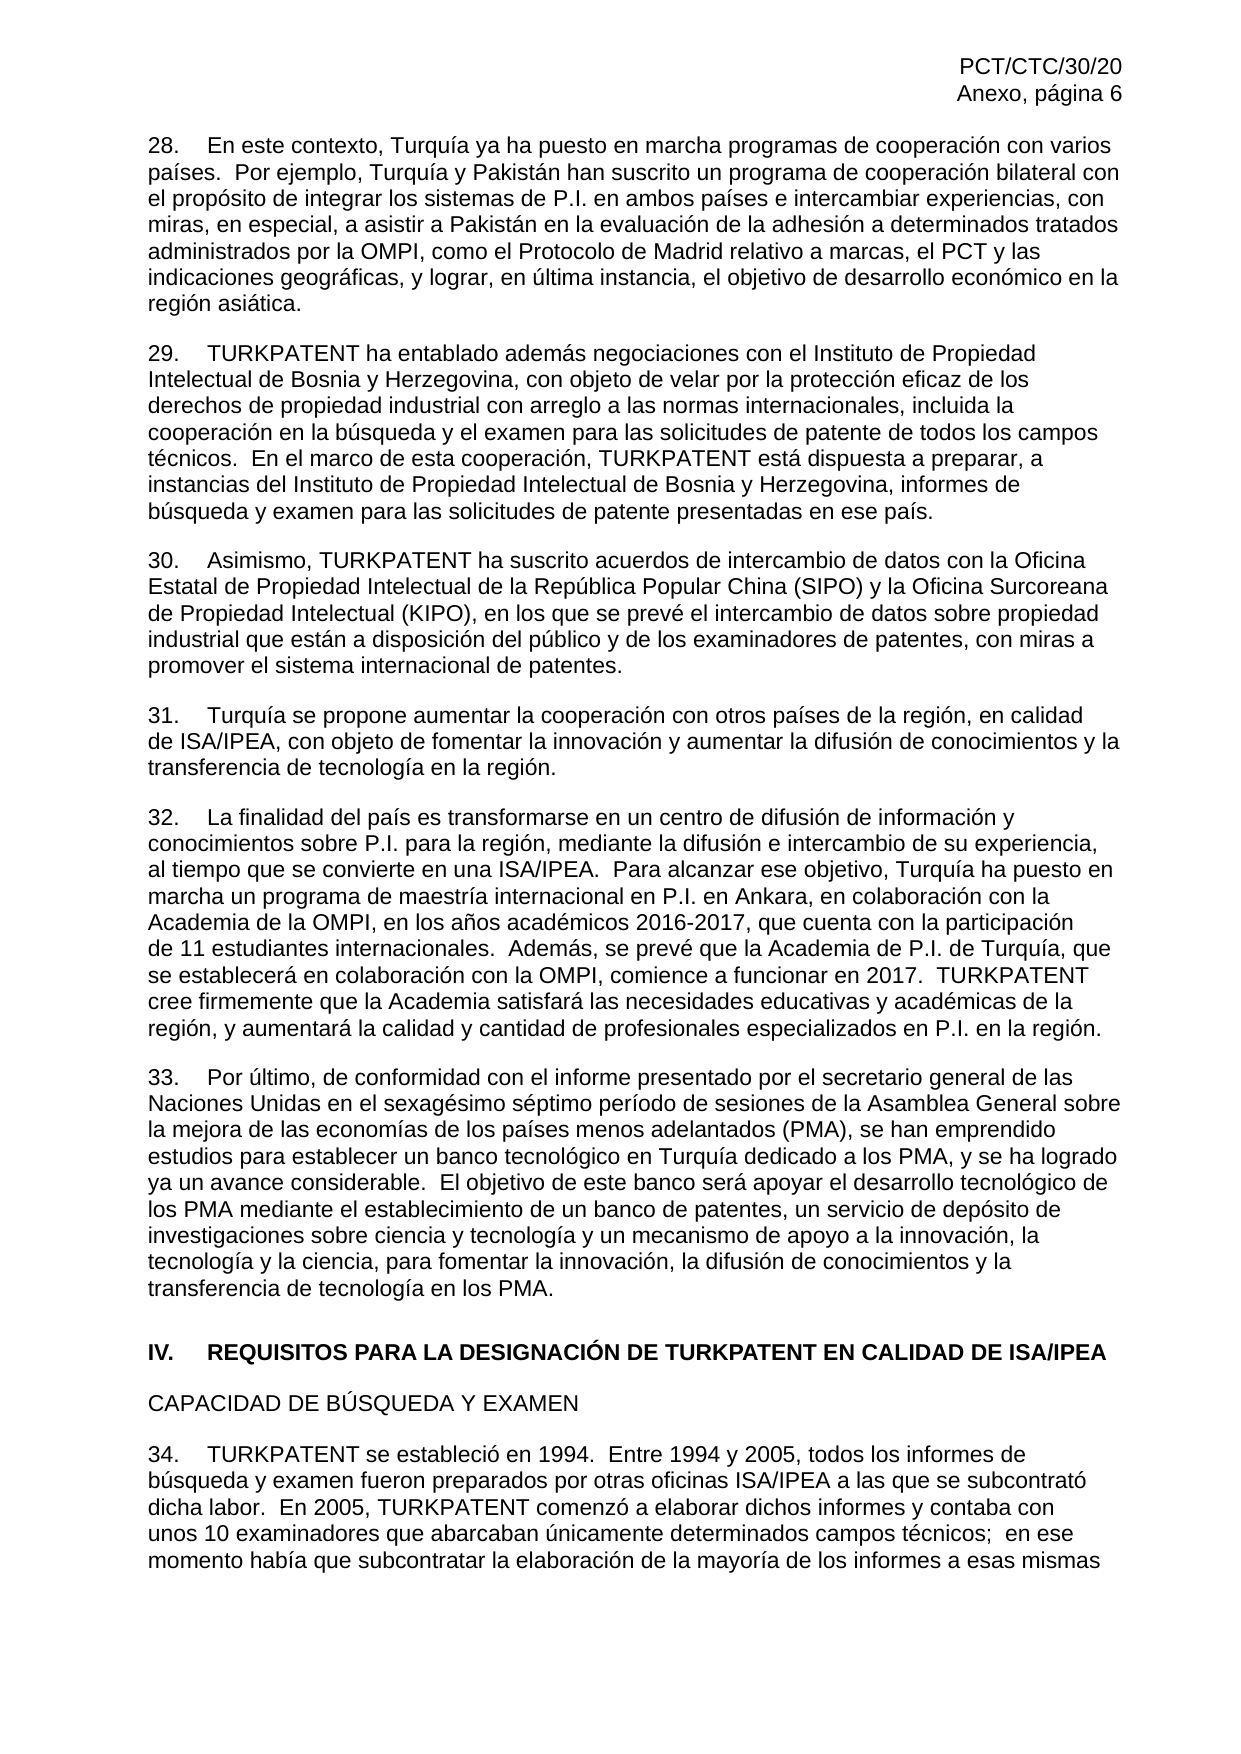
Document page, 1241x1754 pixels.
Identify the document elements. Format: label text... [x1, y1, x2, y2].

text IV. REQUISITOS PARA LA DESIGNACIÓN de turkpatent EN CALIDAD DE ISA/IPEA [148, 1338, 1122, 1365]
list La finalidad del país es transformarse en un centro de difusión de información y conocimientos sobre P.I. para la región, mediante la difusión e intercambio de su experiencia, al tiempo que se convierte en una ISA/IPEA. Para alcanzar ese objetivo, Turquía ha puesto en marcha un programa de maestría internacional en P.I. en Ankara, en colaboración con la Academia de la OMPI, en los años académicos 2016-2017, que cuenta con la participación de 11 estudiantes internacionales. Además, se prevé que la Academia de P.I. de Turquía, que se establecerá en colaboración con la OMPI, comience a funcionar en 2017. TURKPATENT cree firmemente que la Academia satisfará las necesidades educativas y académicas de la región, y aumentará la calidad y cantidad de profesionales especializados en P.I. en la región. [148, 804, 1122, 1041]
text CAPACIDAD DE BÚSQUEDA Y EXAMEN [148, 1390, 1122, 1416]
list Por último, de conformidad con el informe presentado por el secretario general de las Naciones Unidas en el sexagésimo séptimo período de sesiones de la Asamblea General sobre la mejora de las economías de los países menos adelantados (PMA), se han emprendido estudios para establecer un banco tecnológico en Turquía dedicado a los PMA, y se ha logrado ya un avance considerable. El objetivo de este banco será apoyar el desarrollo tecnológico de los PMA mediante el establecimiento de un banco de patentes, un servicio de depósito de investigaciones sobre ciencia y tecnología y un mecanismo de apoyo a la innovación, la tecnología y la ciencia, para fomentar la innovación, la difusión de conocimientos y la transferencia de tecnología en los PMA. [148, 1064, 1122, 1301]
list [148, 1441, 1122, 1573]
list Turquía se propone aumentar la cooperación con otros países de la región, en calidad de ISA/IPEA, con objeto de fomentar la innovación y aumentar la difusión de conocimientos y la transferencia de tecnología en la región. [148, 702, 1122, 781]
list TURKPATENT ha entablado además negociaciones con el Instituto de Propiedad Intelectual de Bosnia y Herzegovina, con objeto de velar por la protección eficaz de los derechos de propiedad industrial con arreglo a las normas internacionales, incluida la cooperación en la búsqueda y el examen para las solicitudes de patente de todos los campos técnicos. En el marco de esta cooperación, TURKPATENT está dispuesta a preparar, a instancias del Instituto de Propiedad Intelectual de Bosnia y Herzegovina, informes de búsqueda y examen para las solicitudes de patente presentadas en ese país. [148, 339, 1122, 524]
list En este contexto, Turquía ya ha puesto en marcha programas de cooperación con varios países. Por ejemplo, Turquía y Pakistán han suscrito un programa de cooperación bilateral con el propósito de integrar los sistemas de P.I. en ambos países e intercambiar experiencias, con miras, en especial, a asistir a Pakistán en la evaluación de la adhesión a determinados tratados administrados por la OMPI, como el Protocolo de Madrid relativo a marcas, el PCT y las indicaciones geográficas, y lograr, en última instancia, el objetivo de desarrollo económico en la región asiática. [148, 132, 1122, 317]
list Asimismo, TURKPATENT ha suscrito acuerdos de intercambio de datos con la Oficina Estatal de Propiedad Intelectual de la República Popular China (SIPO) y la Oficina Surcoreana de Propiedad Intelectual (KIPO), en los que se prevé el intercambio de datos sobre propiedad industrial que están a disposición del público y de los examinadores de patentes, con miras a promover el sistema internacional de patentes. [148, 547, 1122, 679]
